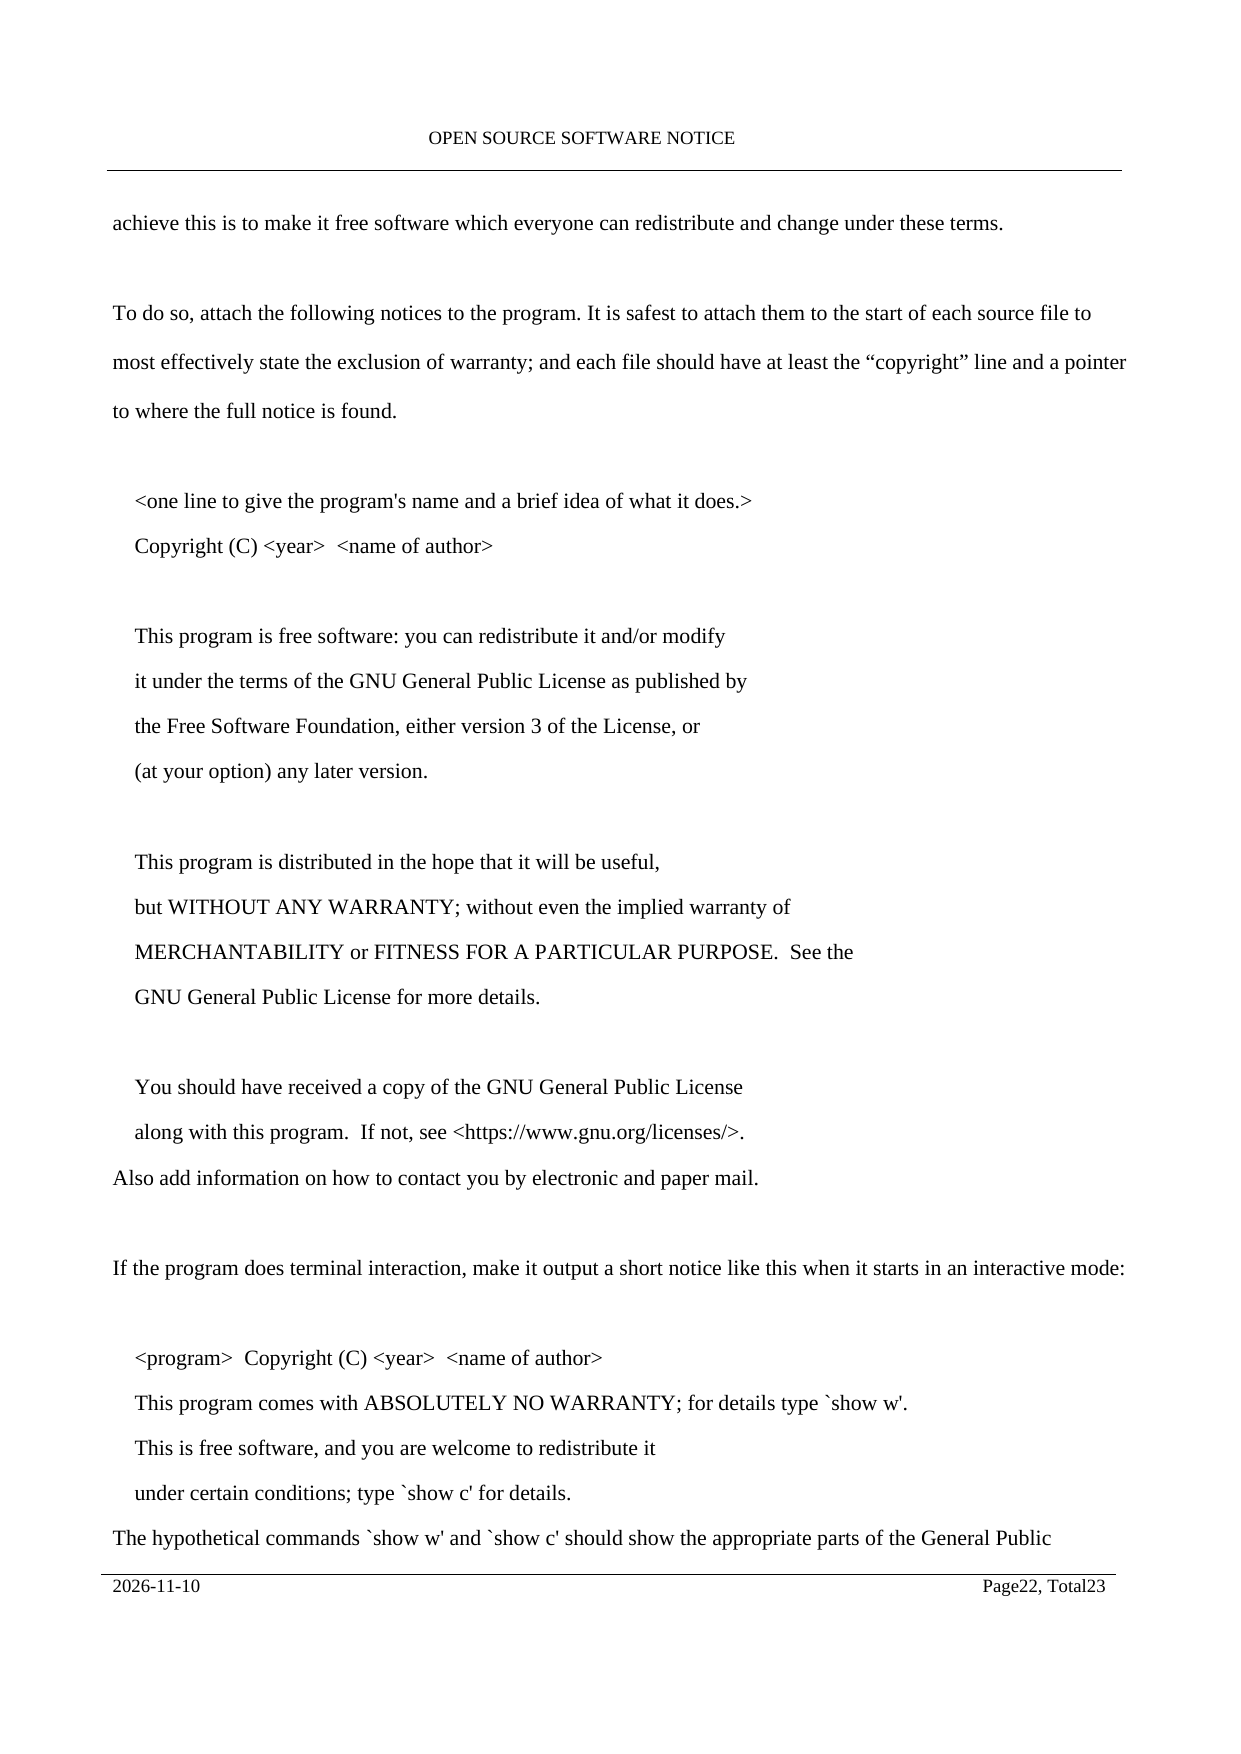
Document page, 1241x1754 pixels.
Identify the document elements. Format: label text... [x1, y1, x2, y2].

text it under the terms of the GNU General Public License as published by [112, 665, 1128, 697]
text the Free Software Foundation, either version 3 of the License, or [112, 710, 1128, 742]
text If the program does terminal interaction, make it output a short notice like this when it starts in an interactive mode: [112, 1251, 1128, 1283]
text under certain conditions; type `show c' for details. [112, 1477, 1128, 1509]
text This program is free software: you can redistribute it and/or modify [112, 619, 1128, 652]
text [112, 206, 1128, 239]
text <program> Copyright (C) <year> <name of author> [112, 1341, 1128, 1374]
text This program comes with ABSOLUTELY NO WARRANTY; for details type `show w'. [112, 1386, 1128, 1419]
text MERCHANTABILITY or FITNESS FOR A PARTICULAR PURPOSE. See the [112, 935, 1128, 968]
text GNU General Public License for more details. [112, 980, 1128, 1013]
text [112, 1522, 1128, 1554]
text To do so, attach the following notices to the program. It is safest to attach them to the start of each source file to most effectively state the exclusion of warranty; and each file should have at least the “copyright” line and a pointer to where the full notice is found. [112, 297, 1128, 427]
text Also add information on how to contact you by electronic and paper mail. [112, 1161, 1128, 1193]
text (at your option) any later version. [112, 755, 1128, 787]
text along with this program. If not, see <https://www.gnu.org/licenses/>. [112, 1116, 1128, 1148]
text <one line to give the program's name and a brief idea of what it does.> [112, 484, 1128, 517]
text This program is distributed in the hope that it will be useful, [112, 845, 1128, 878]
text but WITHOUT ANY WARRANTY; without even the implied warranty of [112, 890, 1128, 923]
text You should have received a copy of the GNU General Public License [112, 1071, 1128, 1103]
text Copyright (C) <year> <name of author> [112, 529, 1128, 562]
text This is free software, and you are welcome to redistribute it [112, 1431, 1128, 1464]
